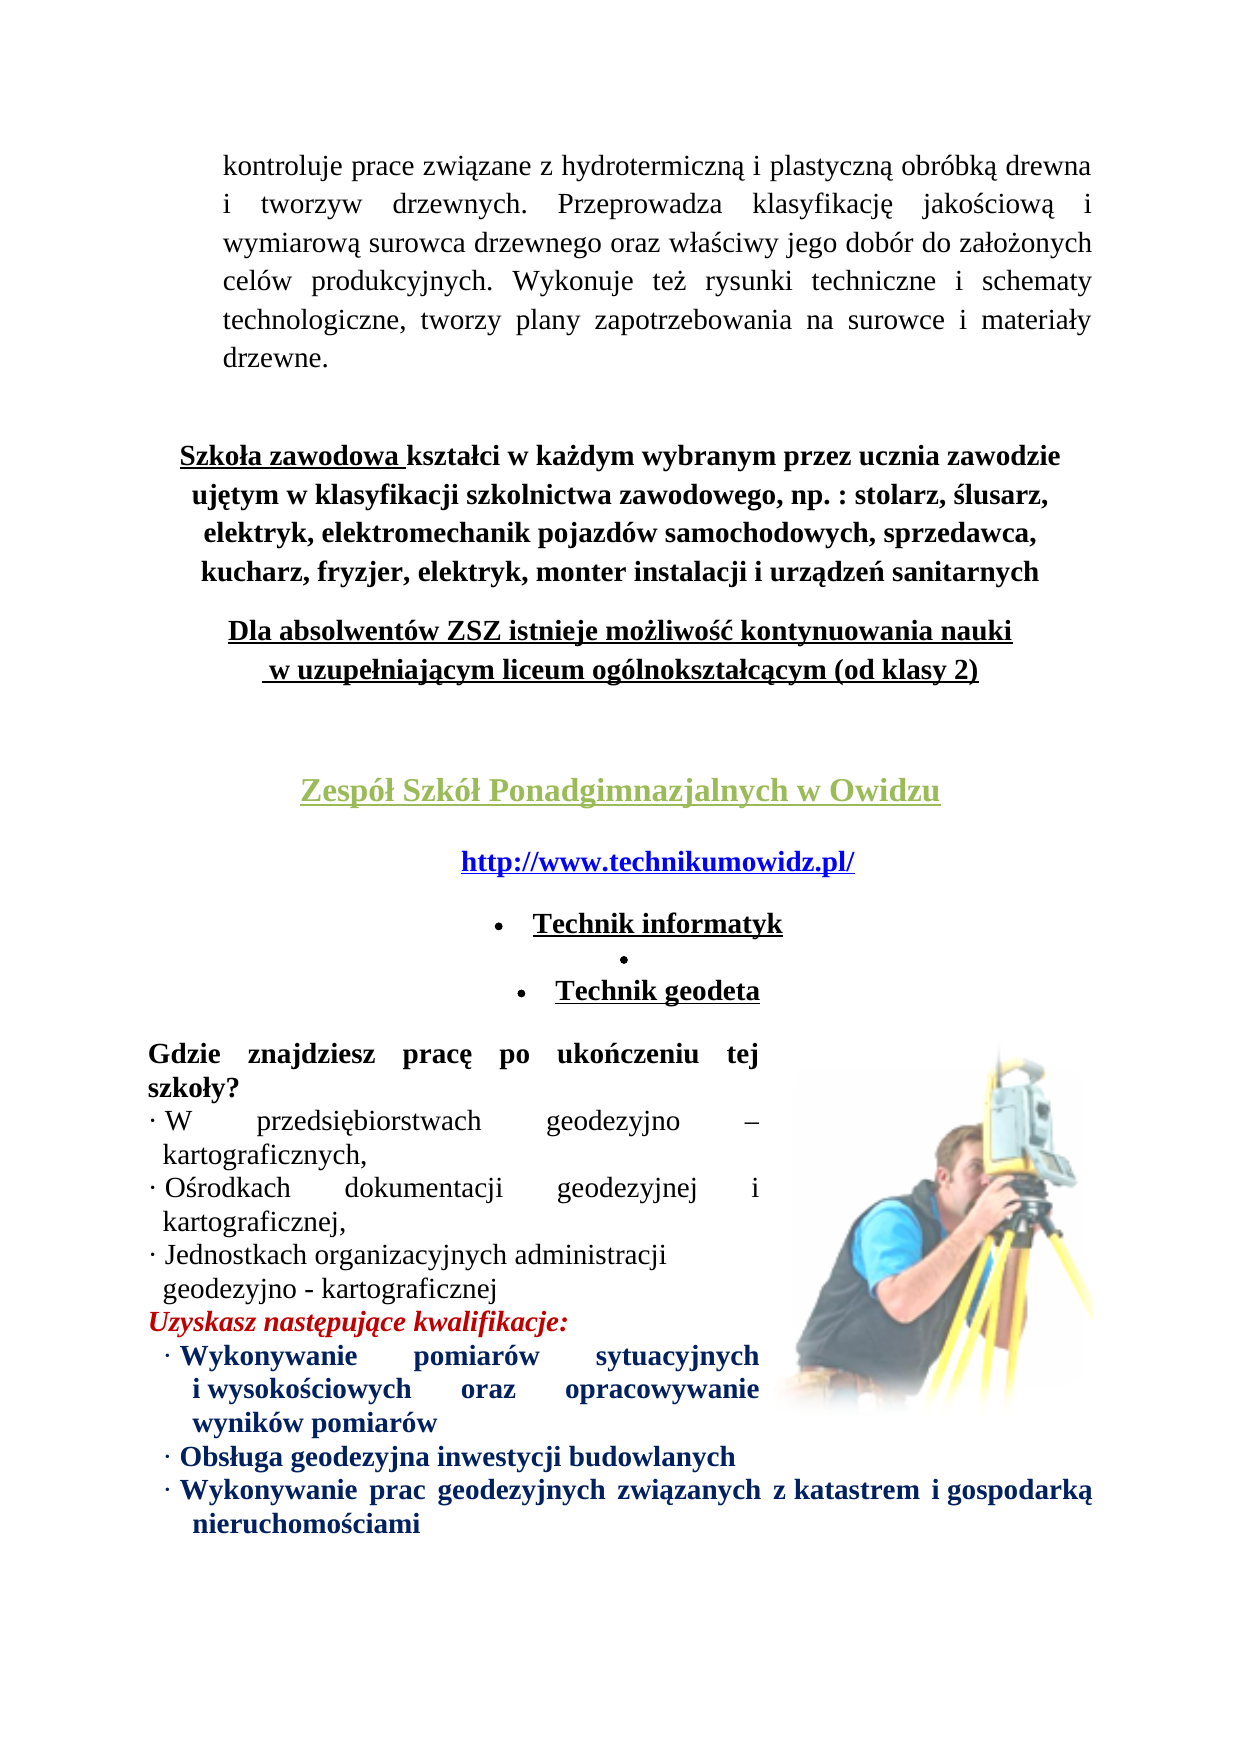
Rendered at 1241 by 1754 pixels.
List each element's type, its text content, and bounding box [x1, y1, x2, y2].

text · Jednostkach organizacyjnych administracji [148, 1237, 759, 1271]
list Technik informatyk [185, 906, 1093, 940]
text geodezyjno - kartograficznej [162, 1271, 759, 1304]
text http://www.technikumowidz.pl/ [223, 844, 1093, 877]
text Zespół Szkół Ponadgimnazjalnych w Owidzu [148, 771, 1093, 809]
text Gdzie znajdziesz pracę po ukończeniu tej szkoły? [148, 1036, 759, 1103]
text · Wykonywanie prac geodezyjnych związanych z katastrem i gospodarką nieruchomościami [162, 1472, 1093, 1539]
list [223, 148, 1093, 374]
text · Obsługa geodezyjna inwestycji budowlanych [162, 1439, 1093, 1472]
text · Wykonywanie pomiarów sytuacyjnych i wysokościowych oraz opracowywanie wyników pomiarów [162, 1338, 1093, 1439]
text · Ośrodkach dokumentacji geodezyjnej i kartograficznej, [148, 1170, 759, 1237]
list Technik geodeta [185, 973, 1093, 1007]
picture [759, 1036, 1093, 1416]
text Dla absolwentów ZSZ istnieje możliwość kontynuowania nauki w uzupełniającym liceum ogólnokształcącym (od klasy 2) [148, 613, 1093, 685]
text · W przedsiębiorstwach geodezyjno – kartograficznych, [148, 1103, 759, 1170]
text Uzyskasz następujące kwalifikacje: [148, 1304, 759, 1338]
text Szkoła zawodowa kształci w każdym wybranym przez ucznia zawodzie ujętym w klasyfikacji szkolnictwa zawodowego, np. : stolarz, ślusarz, elektryk, elektromechanik pojazdów samochodowych, sprzedawca, kucharz, fryzjer, elektryk, monter instalacji i urządzeń sanitarnych [148, 438, 1093, 587]
